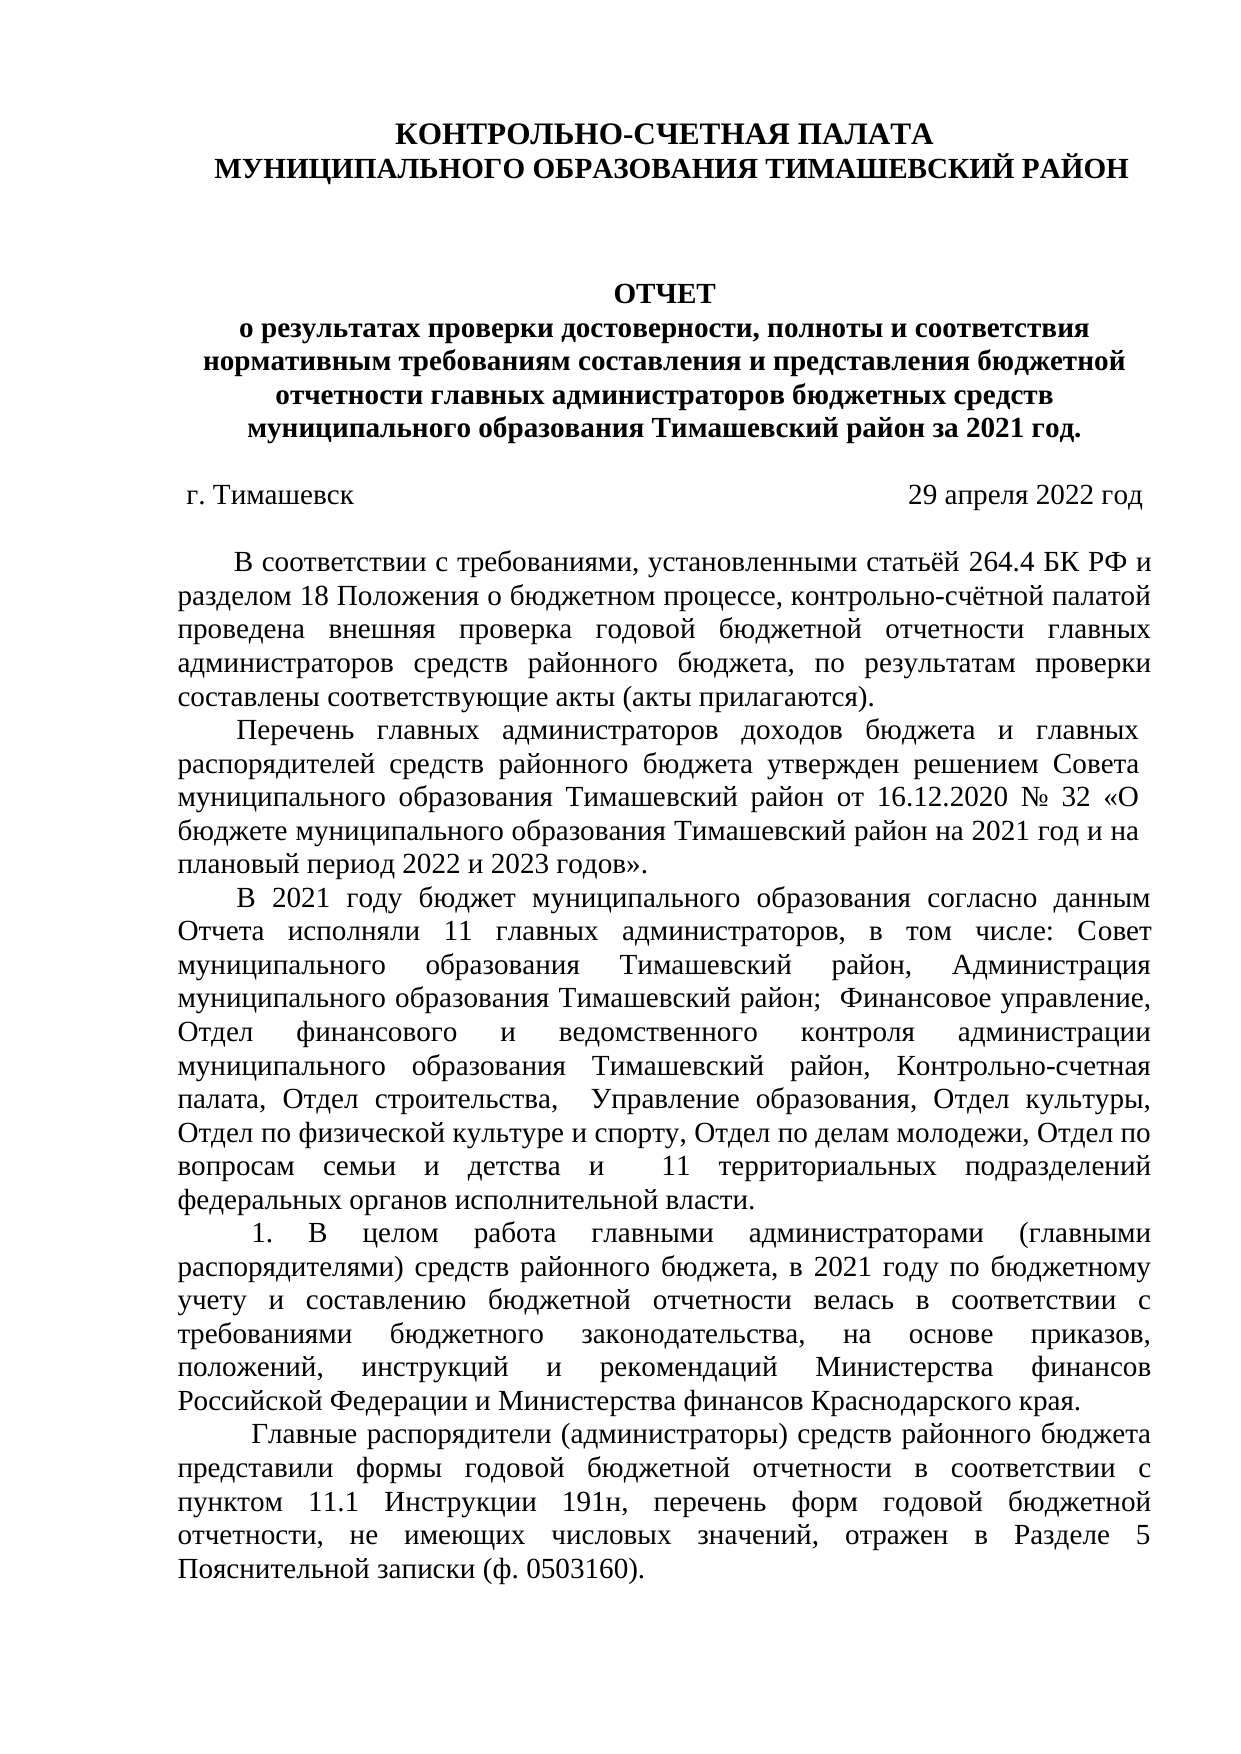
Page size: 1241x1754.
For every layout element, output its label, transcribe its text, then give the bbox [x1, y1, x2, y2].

text Главные распорядители (администраторы) средств районного бюджета представили формы годовой бюджетной отчетности в соответствии с пунктом 11.1 Инструкции 191н, перечень форм годовой бюджетной отчетности, не имеющих числовых значений, отражен в Разделе 5 Пояснительной записки (ф. 0503160). [177, 1417, 1152, 1584]
text ОТЧЕТ [177, 276, 1152, 310]
subtitle КОНТРОЛЬНО-СЧЕТНАЯ ПАЛАТА [177, 118, 1152, 151]
text о результатах проверки достоверности, полноты и соответствия нормативным требованиям составления и представления бюджетной отчетности главных администраторов бюджетных средств муниципального образования Тимашевский район за 2021 год. [177, 310, 1152, 444]
text 1. В целом работа главными администраторами (главными распорядителями) средств районного бюджета, в 2021 году по бюджетному учету и составлению бюджетной отчетности велась в соответствии с требованиями бюджетного законодательства, на основе приказов, положений, инструкций и рекомендаций Министерства финансов Российской Федерации и Министерства финансов Краснодарского края. [177, 1215, 1152, 1417]
text В 2021 году бюджет муниципального образования согласно данным Отчета исполняли 11 главных администраторов, в том числе: Совет муниципального образования Тимашевский район, Администрация муниципального образования Тимашевский район; Финансовое управление, Отдел финансового и ведомственного контроля администрации муниципального образования Тимашевский район, Контрольно-счетная палата, Отдел строительства, Управление образования, Отдел культуры, Отдел по физической культуре и спорту, Отдел по делам молодежи, Отдел по вопросам семьи и детства и 11 территориальных подразделений федеральных органов исполнительной власти. [177, 880, 1152, 1215]
text В соответствии с требованиями, установленными статьёй 264.4 БК РФ и разделом 18 Положения о бюджетном процессе, контрольно-счётной палатой проведена внешняя проверка годовой бюджетной отчетности главных администраторов средств районного бюджета, по результатам проверки составлены соответствующие акты (акты прилагаются). [177, 544, 1152, 712]
text Перечень главных администраторов доходов бюджета и главных распорядителей средств районного бюджета утвержден решением Совета муниципального образования Тимашевский район от 16.12.2020 № 32 «О бюджете муниципального образования Тимашевский район на 2021 год и на плановый период 2022 и 2023 годов». [177, 712, 1140, 880]
text г. Тимашевск 29 апреля 2022 год [177, 477, 1152, 511]
text МУНИЦИПАЛЬНОГО ОБРАЗОВАНИЯ ТИМАШЕВСКИЙ РАЙОН [177, 151, 1152, 185]
